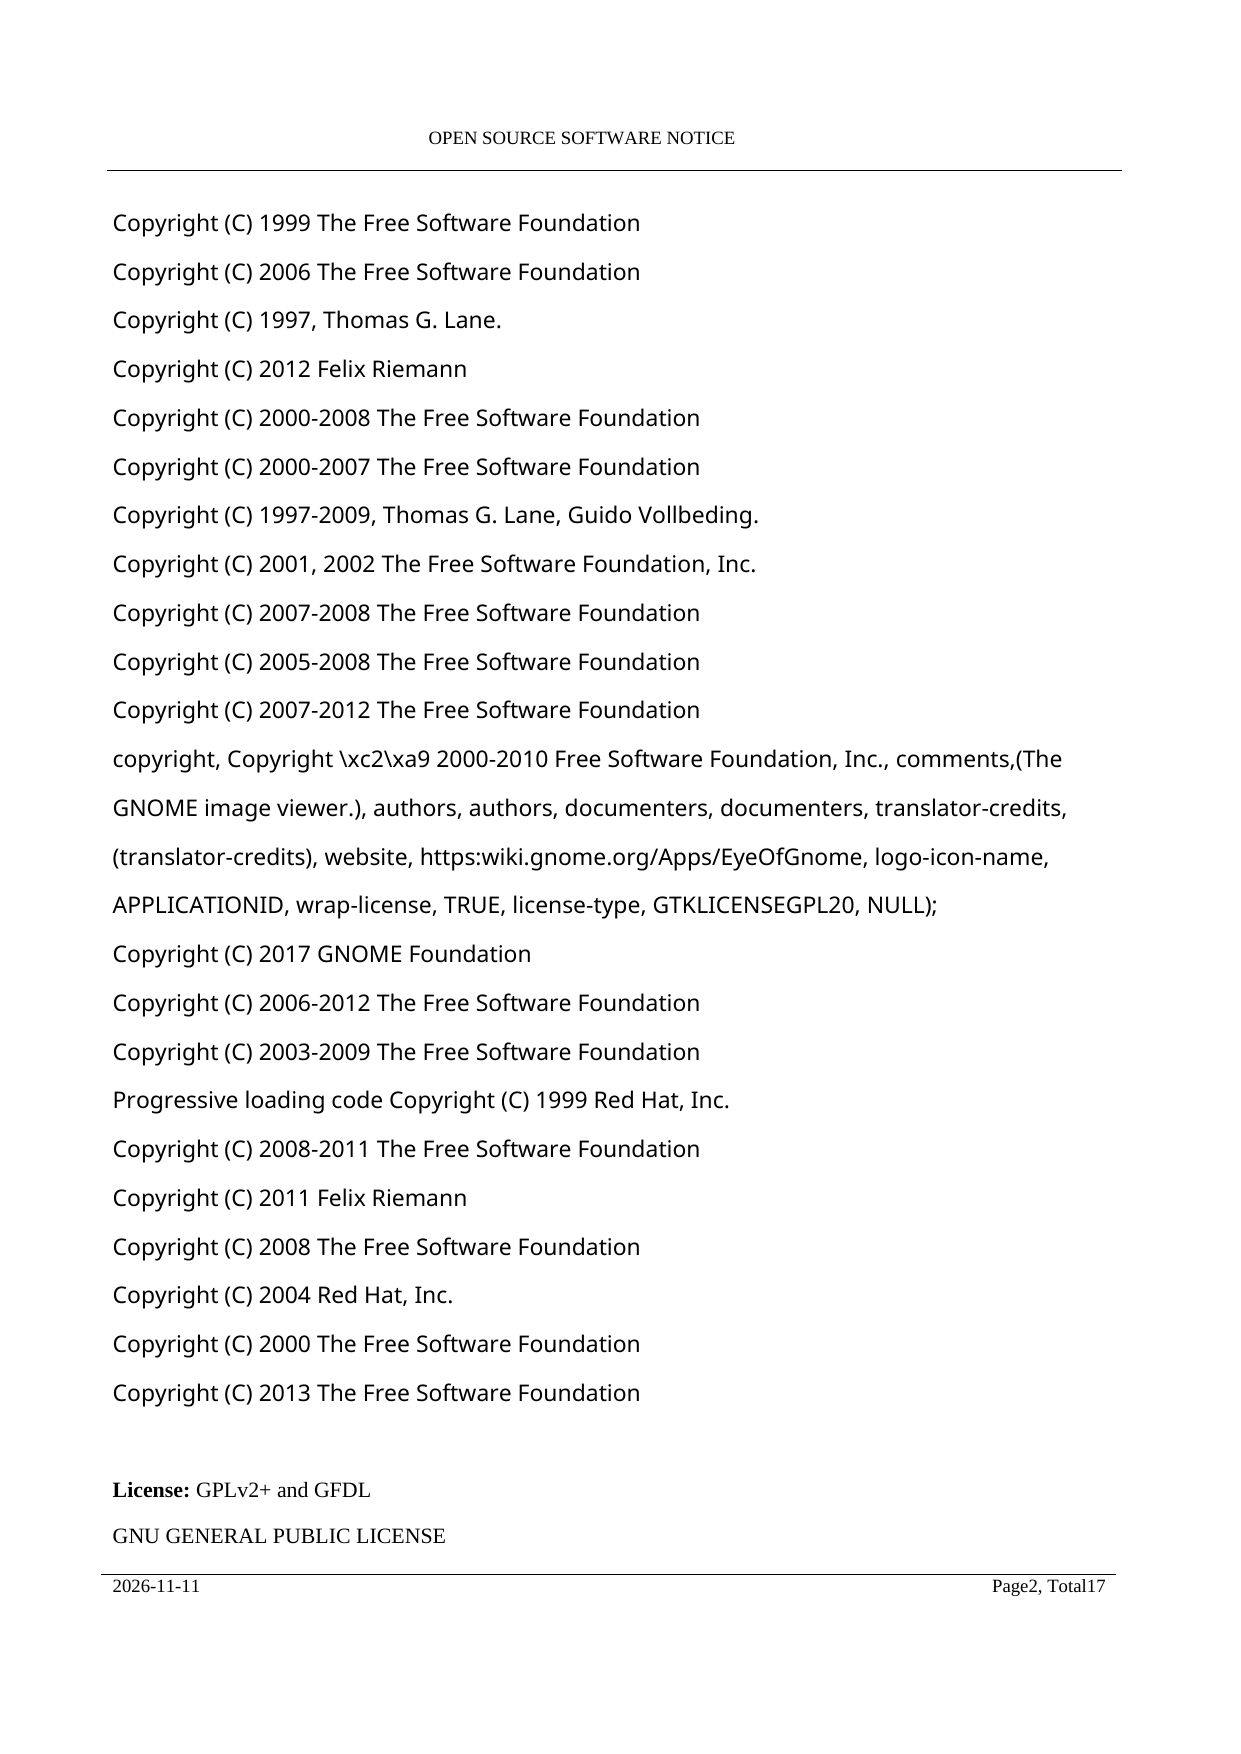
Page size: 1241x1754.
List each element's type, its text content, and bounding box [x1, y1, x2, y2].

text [112, 206, 1128, 1458]
text License: GPLv2+ and GFDL [112, 1474, 1128, 1506]
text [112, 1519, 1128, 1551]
